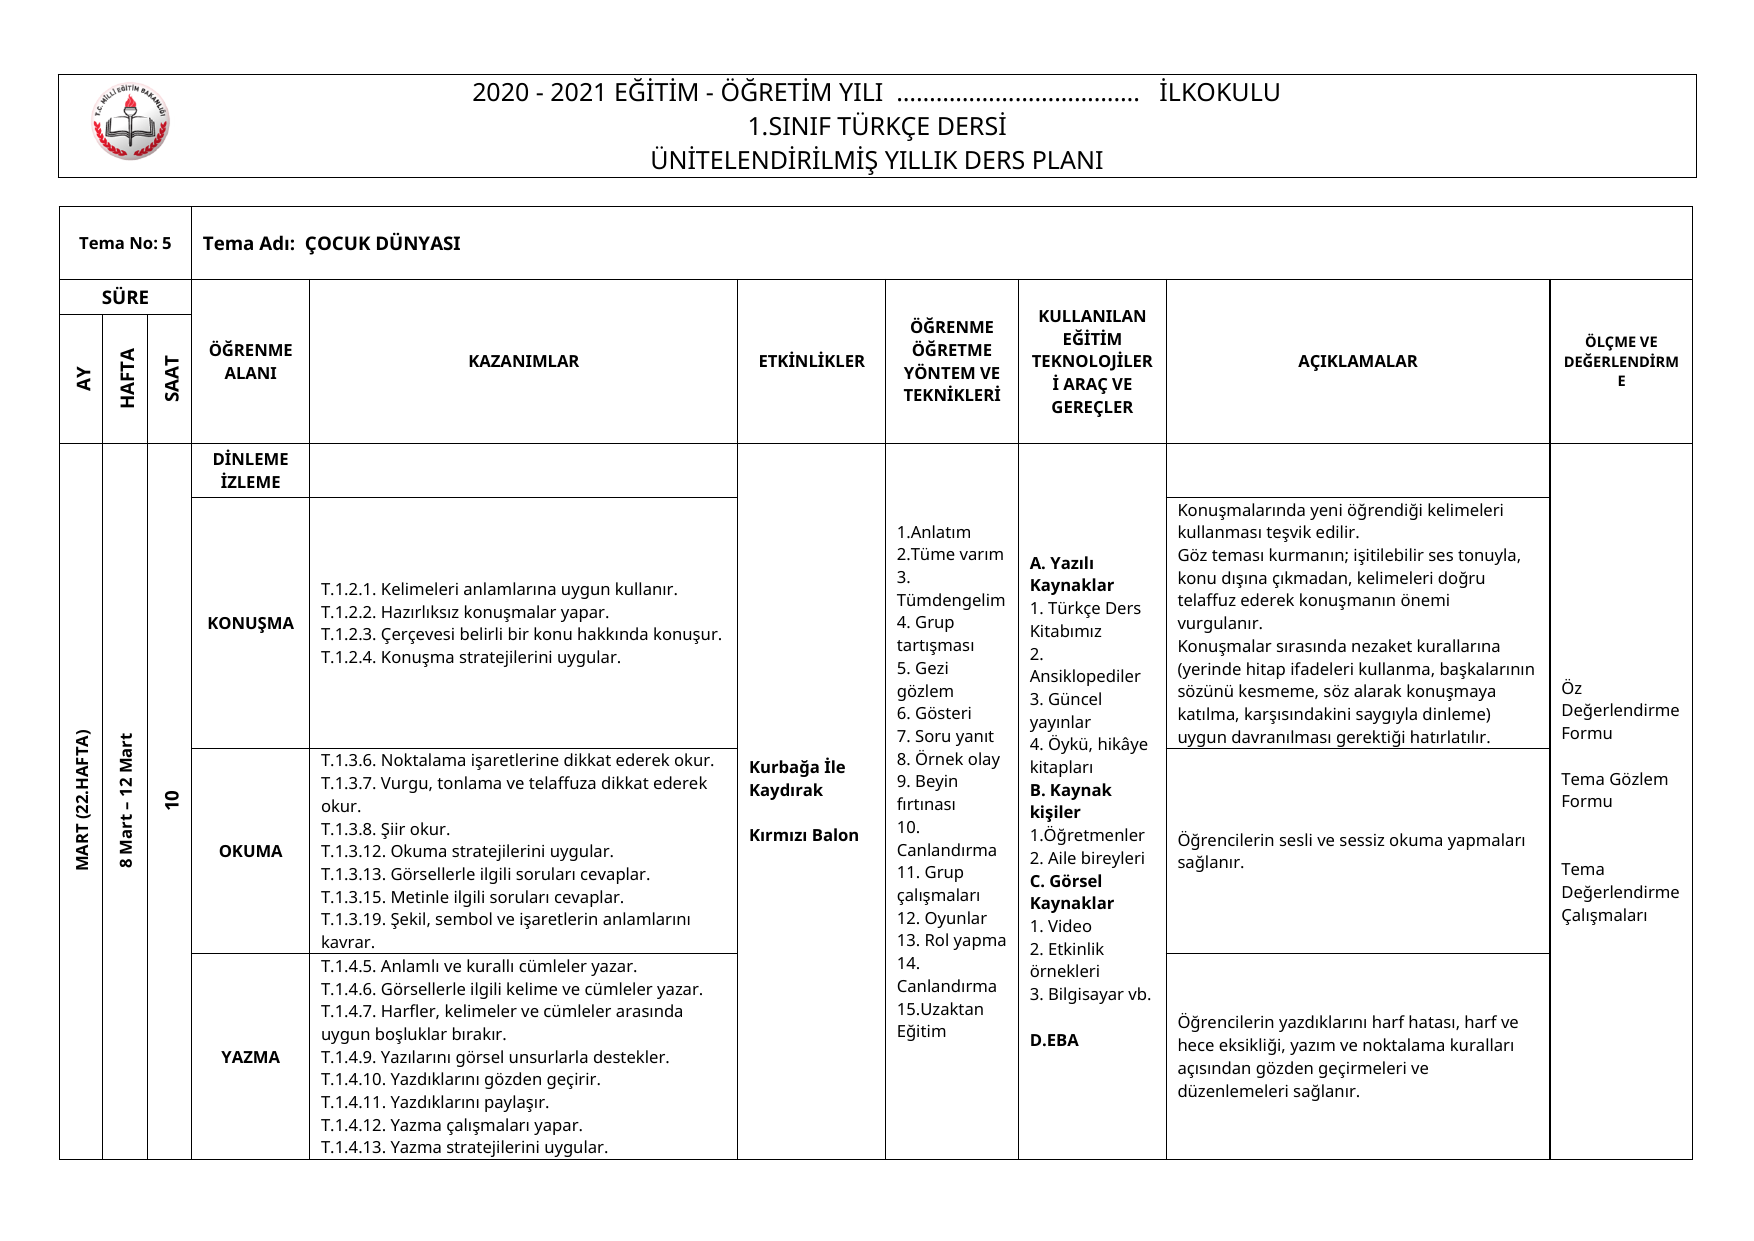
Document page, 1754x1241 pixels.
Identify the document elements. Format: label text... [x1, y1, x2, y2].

table_cell SÜRE [60, 280, 191, 314]
table_cell AÇIKLAMALAR [1167, 280, 1549, 443]
table_cell 1.Anlatım 2.Tüme varım 3. Tümdengelim 4. Grup tartışması 5. Gezi gözlem 6. Gösteri 7. Soru yanıt 8. Örnek olay 9. Beyin fırtınası 10. Canlandırma 11. Grup çalışmaları 12. Oyunlar 13. Rol yapma 14. Canlandırma 15.Uzaktan Eğitim [886, 444, 1018, 1159]
table_cell ÖLÇME VE DEĞERLENDİRME [1551, 280, 1692, 443]
table_cell T.1.3.6. Noktalama işaretlerine dikkat ederek okur. T.1.3.7. Vurgu, tonlama ve telaffuza dikkat ederek okur. T.1.3.8. Şiir okur. T.1.3.12. Okuma stratejilerini uygular. T.1.3.13. Görsellerle ilgili soruları cevaplar. T.1.3.15. Metinle ilgili soruları cevaplar. T.1.3.19. Şekil, sembol ve işaretlerin anlamlarını kavrar. [310, 749, 737, 953]
table_cell Kurbağa İle Kaydırak Kırmızı Balon [738, 444, 885, 1159]
table_cell T.1.2.1. Kelimeleri anlamlarına uygun kullanır. T.1.2.2. Hazırlıksız konuşmalar yapar. T.1.2.3. Çerçevesi belirli bir konu hakkında konuşur. T.1.2.4. Konuşma stratejilerini uygular. [310, 498, 737, 748]
table_cell KAZANIMLAR [310, 280, 737, 443]
picture [85, 77, 175, 167]
table_cell A. Yazılı Kaynaklar 1. Türkçe Ders Kitabımız 2. Ansiklopediler 3. Güncel yayınlar 4. Öykü, hikâye kitapları B. Kaynak kişiler 1.Öğretmenler 2. Aile bireyleri C. Görsel Kaynaklar 1. Video 2. Etkinlik örnekleri 3. Bilgisayar vb. D.EBA [1019, 444, 1166, 1159]
table_cell MART (22.HAFTA) [60, 444, 102, 1159]
table_cell OKUMA [192, 749, 309, 953]
table_cell KONUŞMA [192, 498, 309, 748]
table_cell DİNLEME İZLEME [192, 444, 309, 497]
table_cell YAZMA [192, 954, 309, 1159]
table_cell T.1.4.5. Anlamlı ve kurallı cümleler yazar. T.1.4.6. Görsellerle ilgili kelime ve cümleler yazar. T.1.4.7. Harfler, kelimeler ve cümleler arasında uygun boşluklar bırakır. T.1.4.9. Yazılarını görsel unsurlarla destekler. T.1.4.10. Yazdıklarını gözden geçirir. T.1.4.11. Yazdıklarını paylaşır. T.1.4.12. Yazma çalışmaları yapar. T.1.4.13. Yazma stratejilerini uygular. [310, 954, 737, 1159]
table_cell HAFTA [103, 315, 147, 443]
table_cell Öz Değerlendirme Formu Tema Gözlem Formu Tema Değerlendirme Çalışmaları [1551, 444, 1692, 1159]
table_cell SAAT [148, 315, 191, 443]
table_cell Öğrencilerin sesli ve sessiz okuma yapmaları sağlanır. [1167, 749, 1549, 953]
table_cell ÖĞRENME ALANI [192, 280, 309, 443]
table_cell ÖĞRENME ÖĞRETME YÖNTEM VE TEKNİKLERİ [886, 280, 1018, 443]
table_cell [1167, 444, 1549, 497]
table_cell ETKİNLİKLER [738, 280, 885, 443]
table_cell 8 Mart – 12 Mart [103, 444, 147, 1159]
table_cell Konuşmalarında yeni öğrendiği kelimeleri kullanması teşvik edilir. Göz teması kurmanın; işitilebilir ses tonuyla, konu dışına çıkmadan, kelimeleri doğru telaffuz ederek konuşmanın önemi vurgulanır. Konuşmalar sırasında nezaket kurallarına (yerinde hitap ifadeleri kullanma, başkalarının sözünü kesmeme, söz alarak konuşmaya katılma, karşısındakini saygıyla dinleme) uygun davranılması gerektiği hatırlatılır. [1167, 498, 1549, 748]
table_cell Öğrencilerin yazdıklarını harf hatası, harf ve hece eksikliği, yazım ve noktalama kuralları açısından gözden geçirmeleri ve düzenlemeleri sağlanır. [1167, 954, 1549, 1159]
table_cell [310, 444, 737, 497]
table_cell KULLANILAN EĞİTİM TEKNOLOJİLERİ ARAÇ VE GEREÇLER [1019, 280, 1166, 443]
table_header Tema No: 5 [60, 207, 191, 279]
table_cell AY [60, 315, 102, 443]
table_header Tema Adı: ÇOCUK DÜNYASI [192, 207, 1692, 279]
table_cell 10 [148, 444, 191, 1159]
